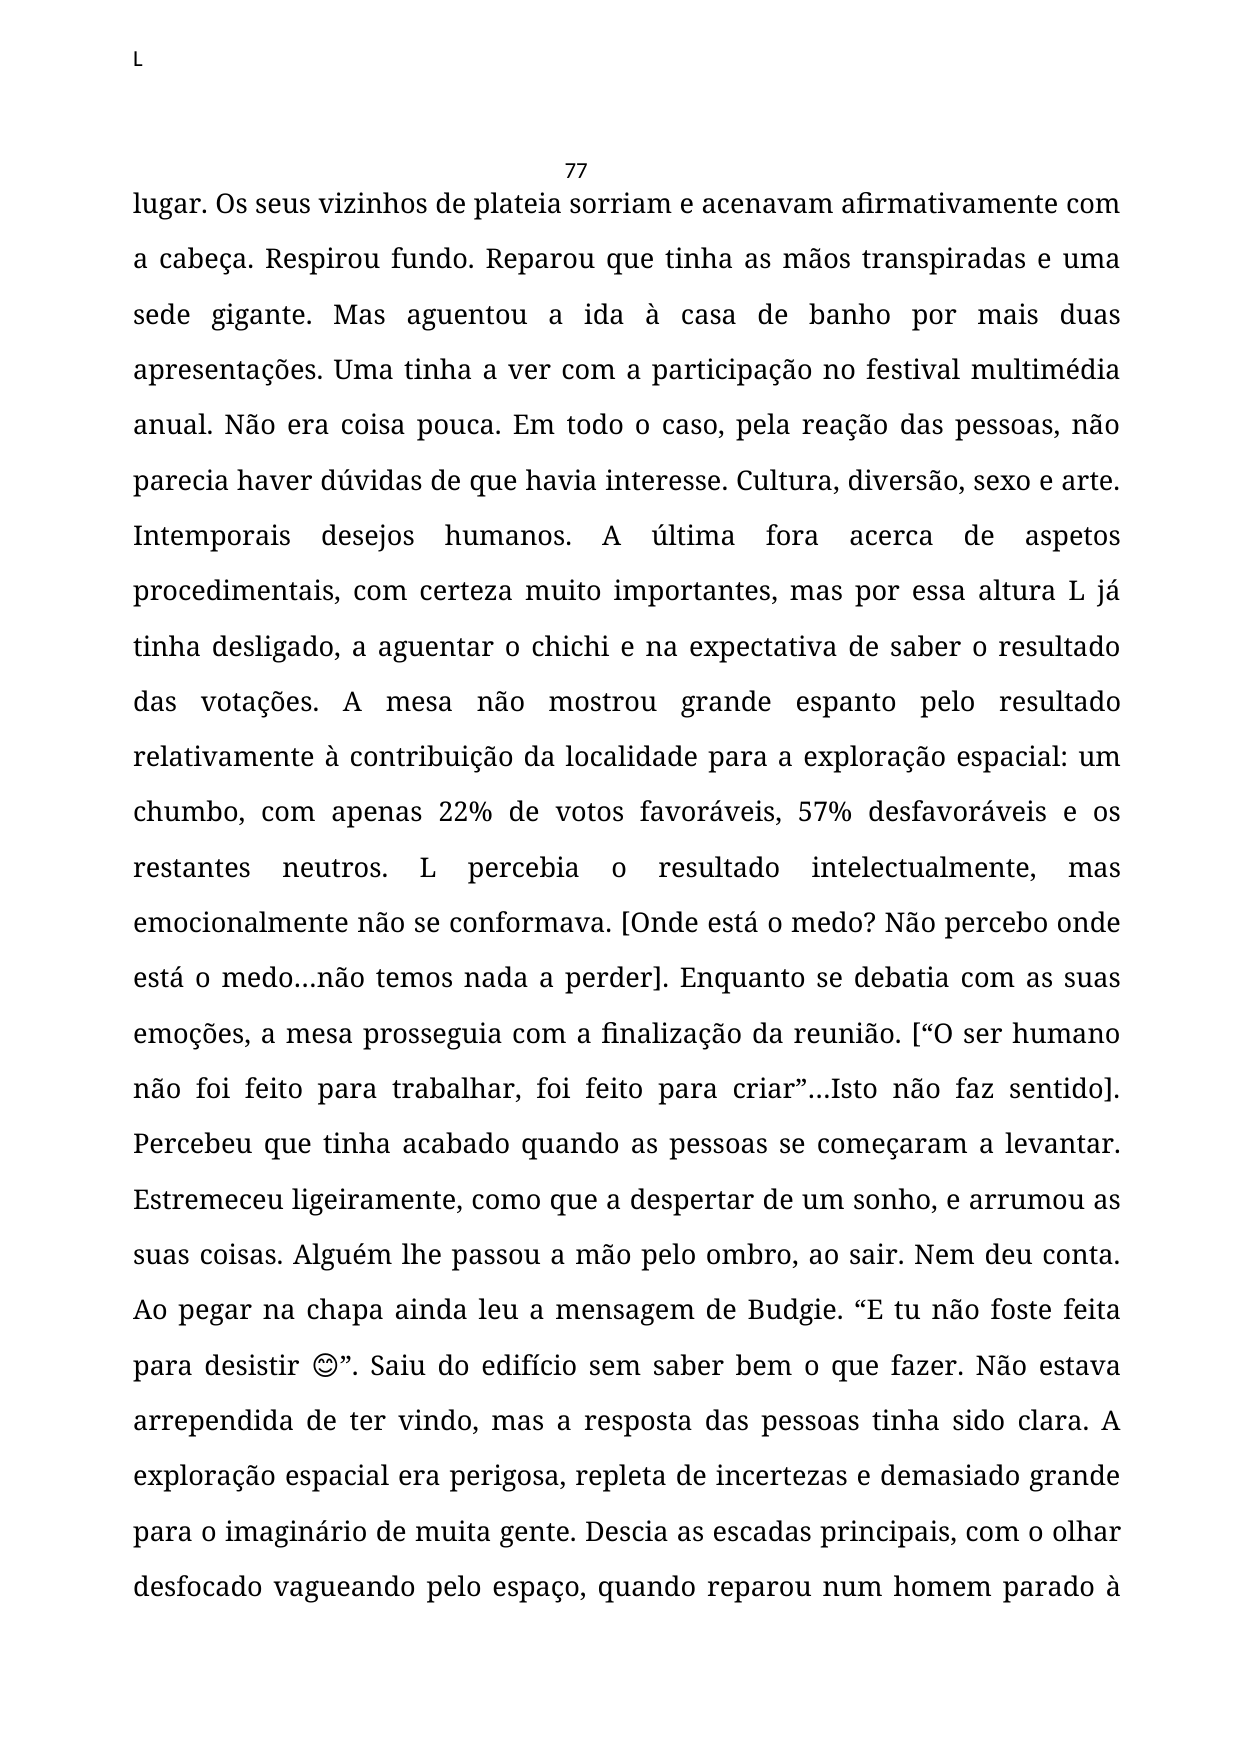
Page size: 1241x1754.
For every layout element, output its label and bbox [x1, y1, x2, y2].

text [133, 184, 1122, 1604]
